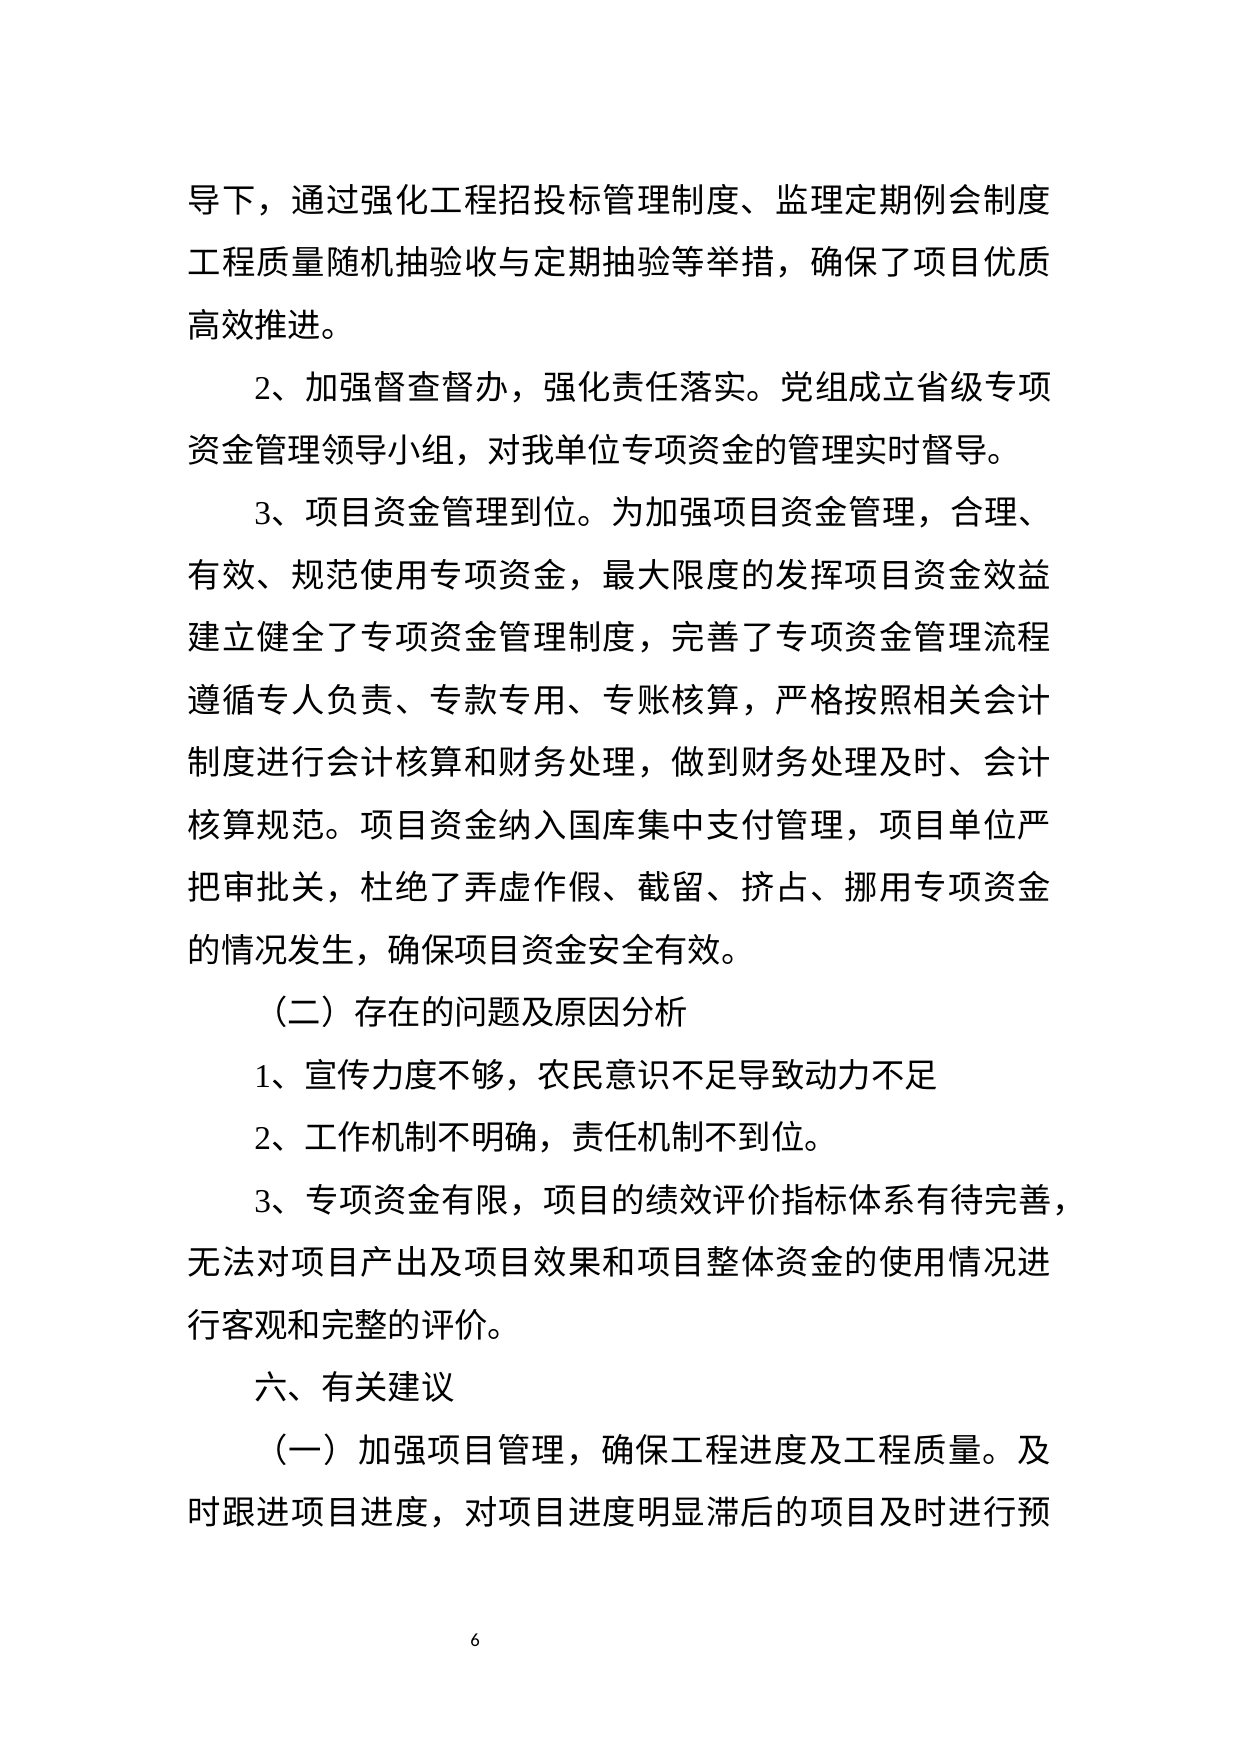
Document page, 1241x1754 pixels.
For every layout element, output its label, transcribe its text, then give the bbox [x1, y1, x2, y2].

text （二）存在的问题及原因分析 [187, 974, 1053, 1037]
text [187, 162, 1053, 349]
text 2、加强督查督办，强化责任落实。党组成立省级专项资金管理领导小组，对我单位专项资金的管理实时督导。 [187, 349, 1053, 474]
text 六、有关建议 [187, 1349, 1053, 1412]
text 1、宣传力度不够，农民意识不足导致动力不足 [187, 1037, 1053, 1099]
text 2、工作机制不明确，责任机制不到位。 [187, 1099, 1053, 1162]
text 3、项目资金管理到位。为加强项目资金管理，合理、有效、规范使用专项资金，最大限度的发挥项目资金效益，建立健全了专项资金管理制度，完善了专项资金管理流程，遵循专人负责、专款专用、专账核算，严格按照相关会计制度进行会计核算和财务处理，做到财务处理及时、会计核算规范。项目资金纳入国库集中支付管理，项目单位严把审批关，杜绝了弄虚作假、截留、挤占、挪用专项资金的情况发生，确保项目资金安全有效。 [187, 474, 1053, 974]
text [187, 1412, 1053, 1537]
text 3、专项资金有限，项目的绩效评价指标体系有待完善，无法对项目产出及项目效果和项目整体资金的使用情况进行客观和完整的评价。 [187, 1162, 1053, 1349]
